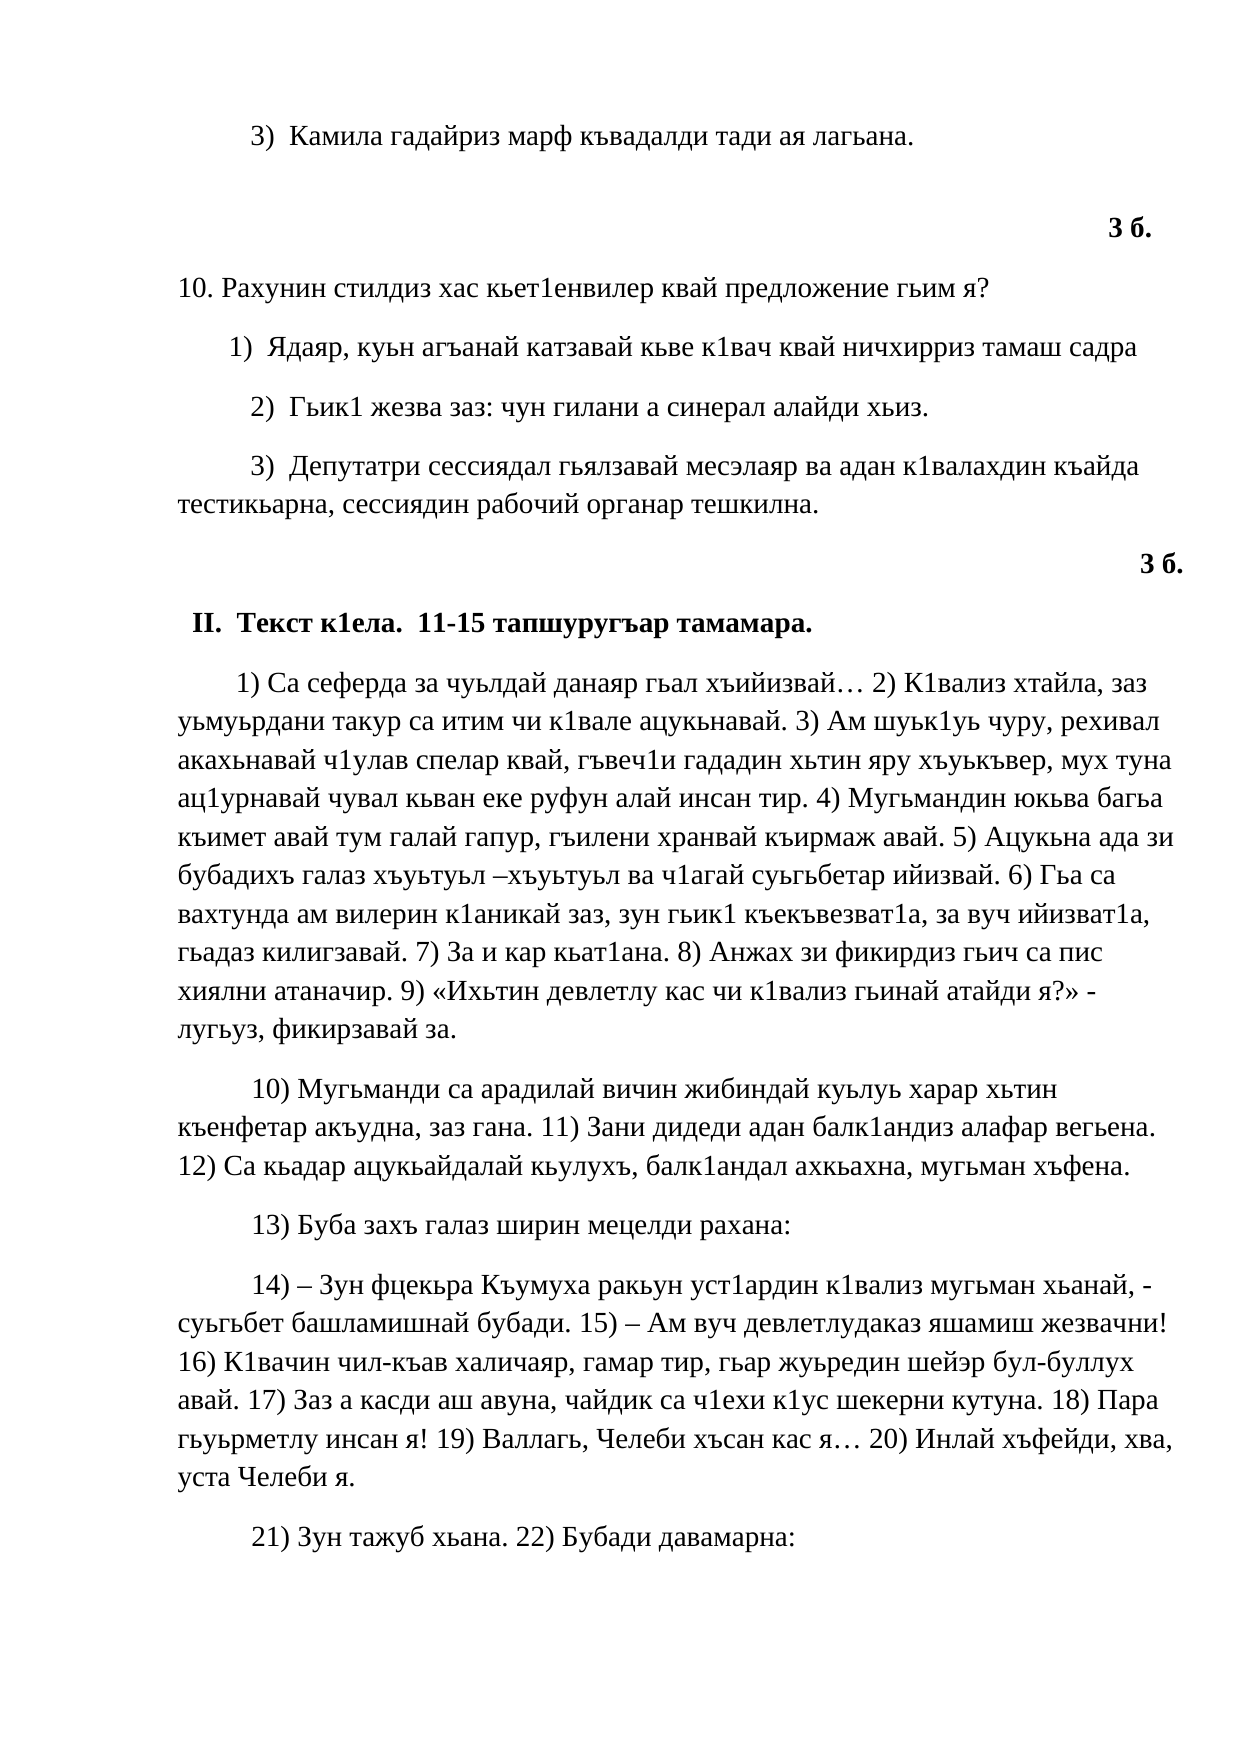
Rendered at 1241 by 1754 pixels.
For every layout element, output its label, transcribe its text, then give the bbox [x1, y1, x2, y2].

text 1) Са сеферда за чуьлдай данаяр гьал хъийизвай… 2) К1вализ хтайла, заз уьмуьрдани такур са итим чи к1вале ацукьнавай. 3) Ам шуьк1уь чуру, рехивал акахьнавай ч1улав спелар квай, гъвеч1и гададин хьтин яру хъуькъвер, мух туна ац1урнавай чувал кьван еке руфун алай инсан тир. 4) Мугьмандин юкьва багьа къимет авай тум галай гапур, гъилени хранвай къирмаж авай. 5) Ацукьна ада зи бубадихъ галаз хъуьтуьл –хъуьтуьл ва ч1агай суьгьбетар ийизвай. 6) Гьа са вахтунда ам вилерин к1аникай заз, зун гьик1 къекъвезват1а, за вуч ийизват1а, гьадаз килигзавай. 7) За и кар кьат1ана. 8) Анжах зи фикирдиз гьич са пис хиялни атаначир. 9) «Ихьтин девлетлу кас чи к1вализ гьинай атайди я?» - лугьуз, фикирзавай за. [177, 665, 1189, 1045]
text 3) Камила гадайриз марф къвадалди тади ая лагьана. [177, 118, 1152, 152]
text 21) Зун тажуб хьана. 22) Бубади давамарна: [177, 1519, 1189, 1552]
text 3) Депутатри сессиядал гьялзавай месэлаяр ва адан к1валахдин къайда тестикьарна, сессиядин рабочий органар тешкилна. [177, 448, 1152, 520]
text 3 б. [177, 177, 1152, 244]
text 10) Мугьманди са арадилай вичин жибиндай куьлуь харар хьтин къенфетар акъудна, заз гана. 11) Зани дидеди адан балк1андиз алафар вегьена. 12) Са кьадар ацукьайдалай кьулухъ, балк1андал ахкьахна, мугьман хъфена. [177, 1071, 1189, 1182]
text 10. Рахунин стилдиз хас кьет1енвилер квай предложение гьим я? [177, 270, 1152, 303]
text II. Текст к1ела. 11-15 тапшуругъар тамамара. [177, 605, 1152, 639]
text 14) – Зун фцекьра Къумуха ракьун уст1ардин к1вализ мугьман хьанай, - суьгьбет башламишнай бубади. 15) – Ам вуч девлетлудаказ яшамиш жезвачни! 16) К1вачин чил-къав халичаяр, гамар тир, гьар жуьредин шейэр бул-буллух авай. 17) Заз а касди аш авуна, чайдик са ч1ехи к1ус шекерни кутуна. 18) Пара гьуьрметлу инсан я! 19) Валлагь, Челеби хъсан кас я… 20) Инлай хъфейди, хва, уста Челеби я. [177, 1267, 1189, 1493]
text 13) Буба захъ галаз ширин мецелди рахана: [177, 1207, 1189, 1241]
text 3 б. [177, 546, 1189, 579]
text 1) Ядаяр, куьн агъанай катзавай кьве к1вач квай ничхирриз тамаш садра [177, 329, 1152, 363]
text 2) Гьик1 жезва заз: чун гилани а синерал алайди хьиз. [177, 389, 1152, 422]
